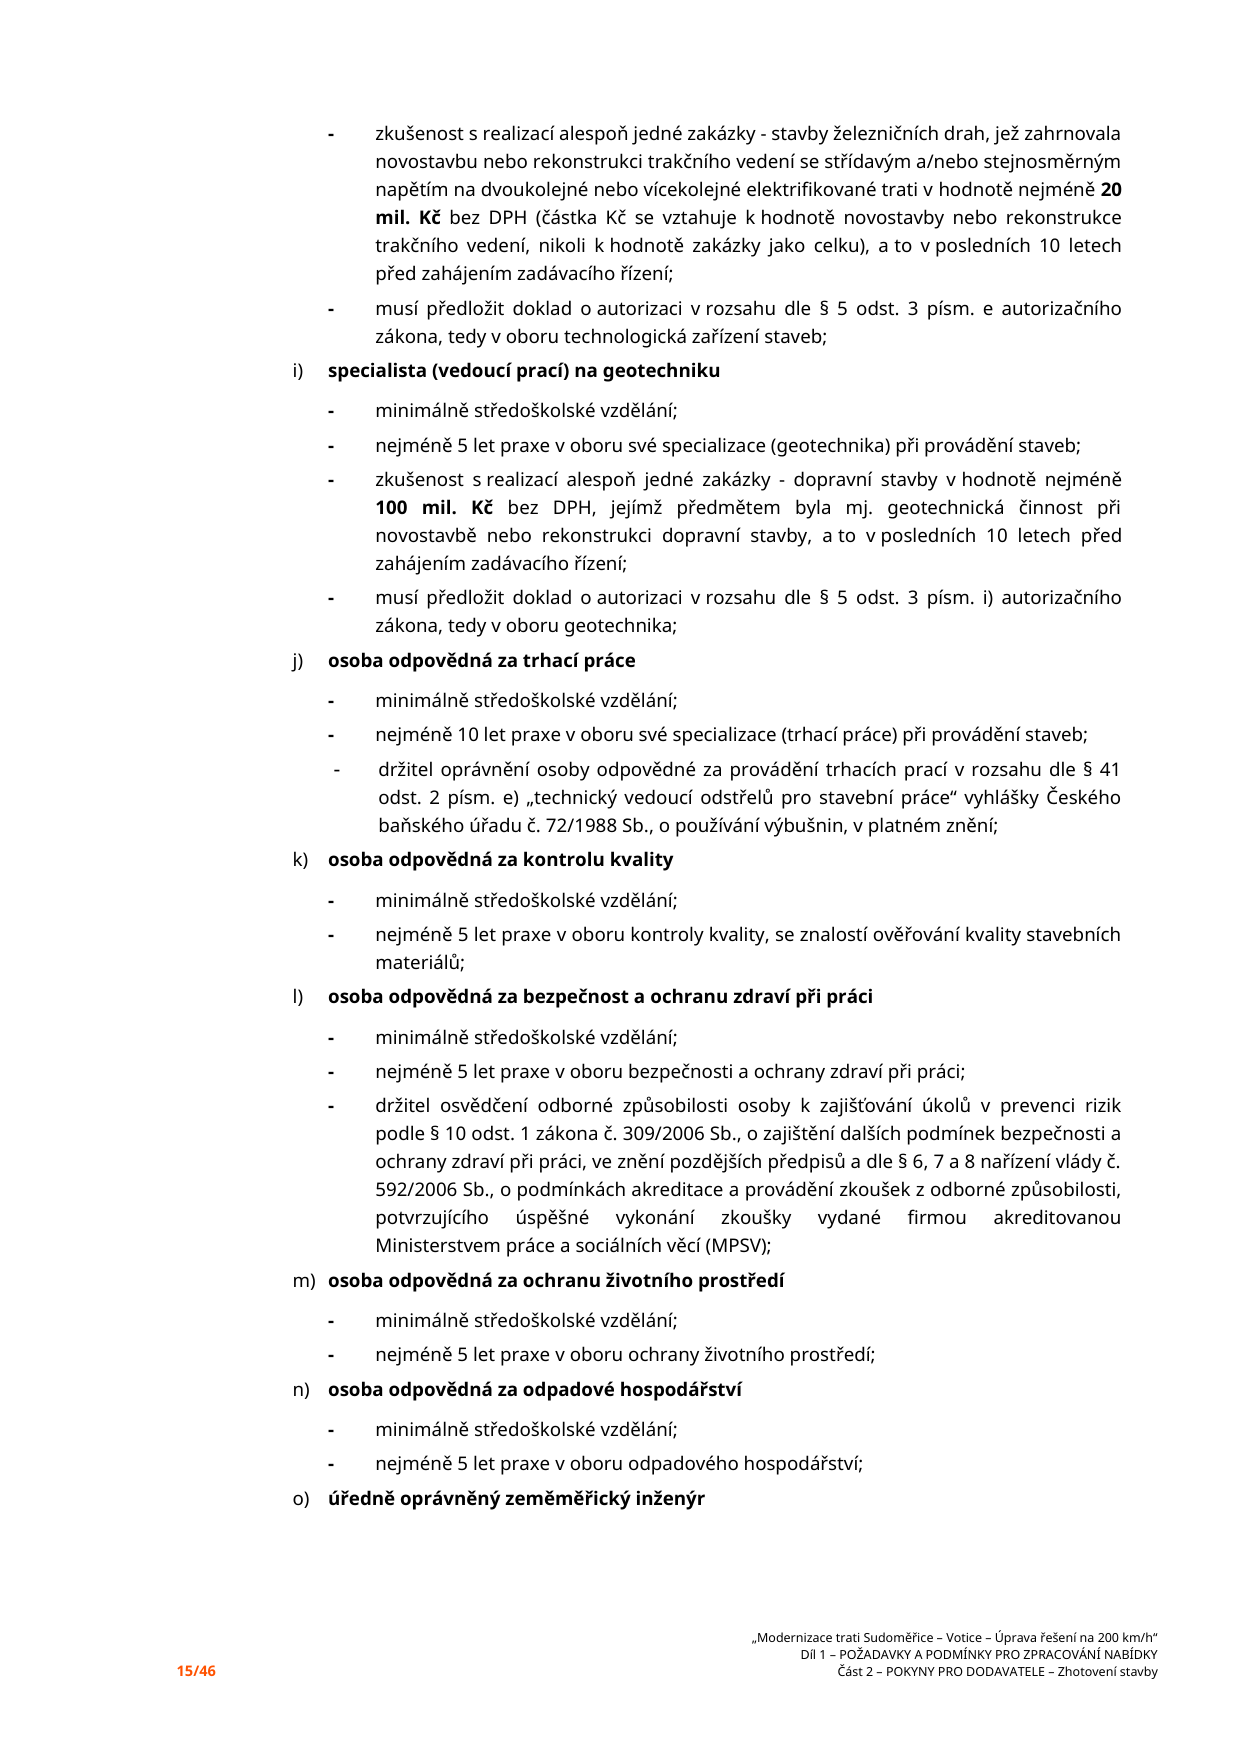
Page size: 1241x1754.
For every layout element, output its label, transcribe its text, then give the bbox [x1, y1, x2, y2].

text nejméně 5 let praxe v oboru bezpečnosti a ochrany zdraví při práci; [328, 1058, 1122, 1084]
text minimálně středoškolské vzdělání; [328, 398, 1122, 423]
text osoba odpovědná za bezpečnost a ochranu zdraví při práci [292, 983, 1122, 1009]
text držitel osvědčení odborné způsobilosti osoby k zajišťování úkolů v prevenci rizik podle § 10 odst. 1 zákona č. 309/2006 Sb., o zajištění dalších podmínek bezpečnosti a ochrany zdraví při práci, ve znění pozdějších předpisů a dle § 6, 7 a 8 nařízení vlády č. 592/2006 Sb., o podmínkách akreditace a provádění zkoušek z odborné způsobilosti, potvrzujícího úspěšné vykonání zkoušky vydané firmou akreditovanou Ministerstvem práce a sociálních věcí (MPSV); [328, 1092, 1122, 1258]
text osoba odpovědná za odpadové hospodářství [292, 1376, 1122, 1401]
text minimálně středoškolské vzdělání; [328, 687, 1122, 713]
text osoba odpovědná za trhací práce [292, 647, 1122, 672]
text nejméně 5 let praxe v oboru své specializace (geotechnika) při provádění staveb; [328, 432, 1122, 458]
text nejméně 10 let praxe v oboru své specializace (trhací práce) při provádění staveb; [328, 722, 1122, 747]
text osoba odpovědná za ochranu životního prostředí [292, 1267, 1122, 1292]
text úředně oprávněný zeměměřický inženýr [292, 1485, 1122, 1511]
text nejméně 5 let praxe v oboru kontroly kvality, se znalostí ověřování kvality stavebních materiálů; [328, 921, 1122, 975]
list držitel oprávnění osoby odpovědné za provádění trhacích prací v rozsahu dle § 41 odst. 2 písm. e) „technický vedoucí odstřelů pro stavební práce“ vyhlášky Českého baňského úřadu č. 72/1988 Sb., o používání výbušnin, v platném znění; [334, 756, 1122, 838]
text nejméně 5 let praxe v oboru odpadového hospodářství; [328, 1451, 1122, 1476]
text zkušenost s realizací alespoň jedné zakázky - dopravní stavby v hodnotě nejméně 100 mil. Kč bez DPH, jejímž předmětem byla mj. geotechnická činnost při novostavbě nebo rekonstrukci dopravní stavby, a to v posledních 10 letech před zahájením zadávacího řízení; [328, 466, 1122, 576]
text zkušenost s realizací alespoň jedné zakázky - stavby železničních drah, jež zahrnovala novostavbu nebo rekonstrukci trakčního vedení se střídavým a/nebo stejnosměrným napětím na dvoukolejné nebo vícekolejné elektrifikované trati v hodnotě nejméně 20 mil. Kč bez DPH (částka Kč se vztahuje k hodnotě novostavby nebo rekonstrukce trakčního vedení, nikoli k hodnotě zakázky jako celku), a to v posledních 10 letech před zahájením zadávacího řízení; [328, 121, 1122, 286]
text musí předložit doklad o autorizaci v rozsahu dle § 5 odst. 3 písm. i) autorizačního zákona, tedy v oboru geotechnika; [328, 585, 1122, 638]
text musí předložit doklad o autorizaci v rozsahu dle § 5 odst. 3 písm. e autorizačního zákona, tedy v oboru technologická zařízení staveb; [328, 295, 1122, 348]
text minimálně středoškolské vzdělání; [328, 1024, 1122, 1049]
text nejméně 5 let praxe v oboru ochrany životního prostředí; [328, 1342, 1122, 1367]
text minimálně středoškolské vzdělání; [328, 1416, 1122, 1442]
text specialista (vedoucí prací) na geotechniku [292, 357, 1122, 383]
text osoba odpovědná za kontrolu kvality [292, 846, 1122, 872]
text minimálně středoškolské vzdělání; [328, 1307, 1122, 1333]
text minimálně středoškolské vzdělání; [328, 887, 1122, 912]
